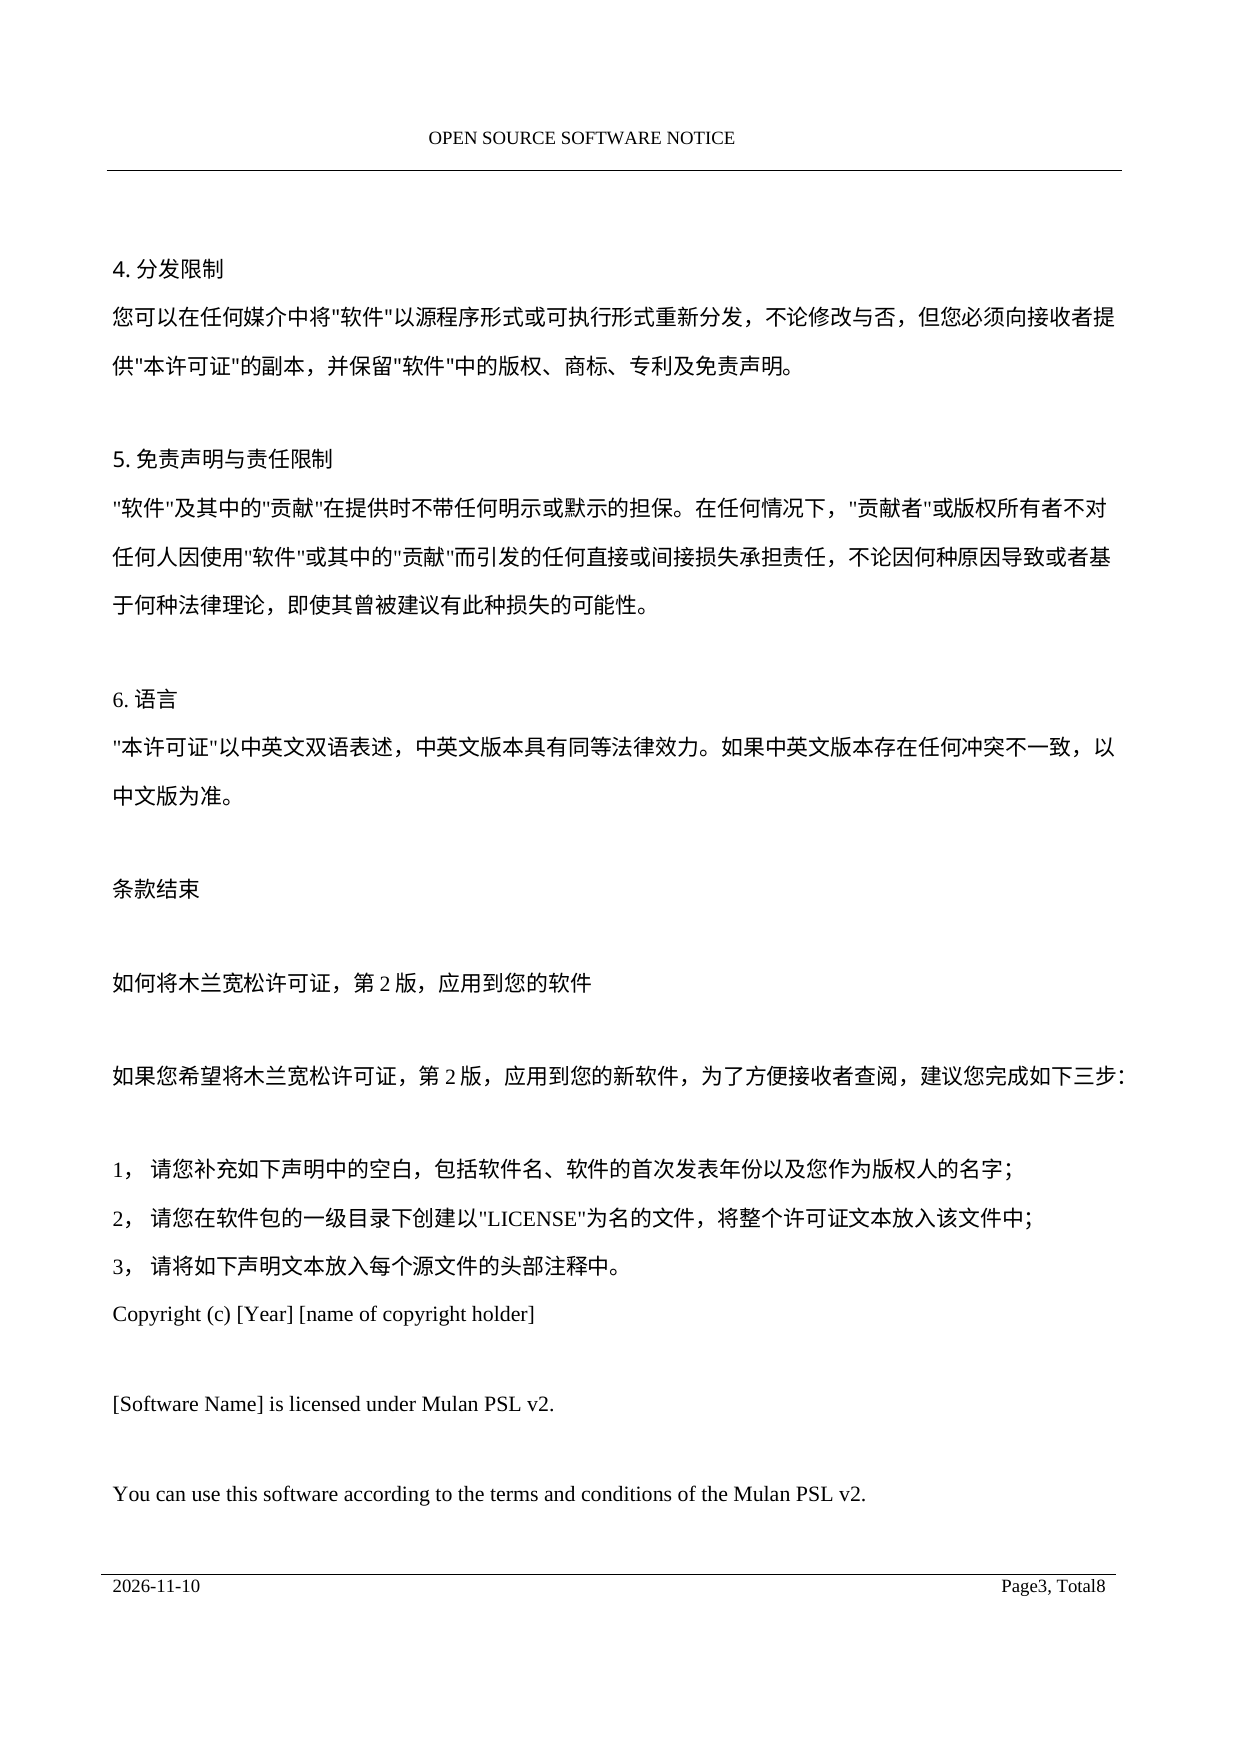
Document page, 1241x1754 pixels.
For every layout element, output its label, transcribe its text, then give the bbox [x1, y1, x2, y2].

text [Software Name] is licensed under Mulan PSL v2. [112, 1387, 1128, 1420]
text You can use this software according to the terms and conditions of the Mulan PSL v2. [112, 1477, 1128, 1510]
text 如何将木兰宽松许可证，第2版，应用到您的软件 [112, 965, 1128, 998]
text 您可以在任何媒介中将"软件"以源程序形式或可执行形式重新分发，不论修改与否，但您必须向接收者提供"本许可证"的副本，并保留"软件"中的版权、商标、专利及免责声明。 [112, 300, 1128, 381]
text 3， 请将如下声明文本放入每个源文件的头部注释中。 [112, 1249, 1128, 1281]
text 5. 免责声明与责任限制 [112, 442, 1128, 474]
text "软件"及其中的"贡献"在提供时不带任何明示或默示的担保。在任何情况下，"贡献者"或版权所有者不对任何人因使用"软件"或其中的"贡献"而引发的任何直接或间接损失承担责任，不论因何种原因导致或者基于何种法律理论，即使其曾被建议有此种损失的可能性。 [112, 490, 1128, 620]
text 6. 语言 [112, 681, 1128, 714]
text 4. 分发限制 [112, 251, 1128, 284]
text "本许可证"以中英文双语表述，中英文版本具有同等法律效力。如果中英文版本存在任何冲突不一致，以中文版为准。 [112, 729, 1128, 811]
text 2， 请您在软件包的一级目录下创建以"LICENSE"为名的文件，将整个许可证文本放入该文件中； [112, 1200, 1128, 1233]
text 条款结束 [112, 872, 1128, 904]
text 如果您希望将木兰宽松许可证，第2版，应用到您的新软件，为了方便接收者查阅，建议您完成如下三步： [112, 1059, 1128, 1091]
text Copyright (c) [Year] [name of copyright holder] [112, 1297, 1128, 1329]
text 1， 请您补充如下声明中的空白，包括软件名、软件的首次发表年份以及您作为版权人的名字； [112, 1152, 1128, 1184]
